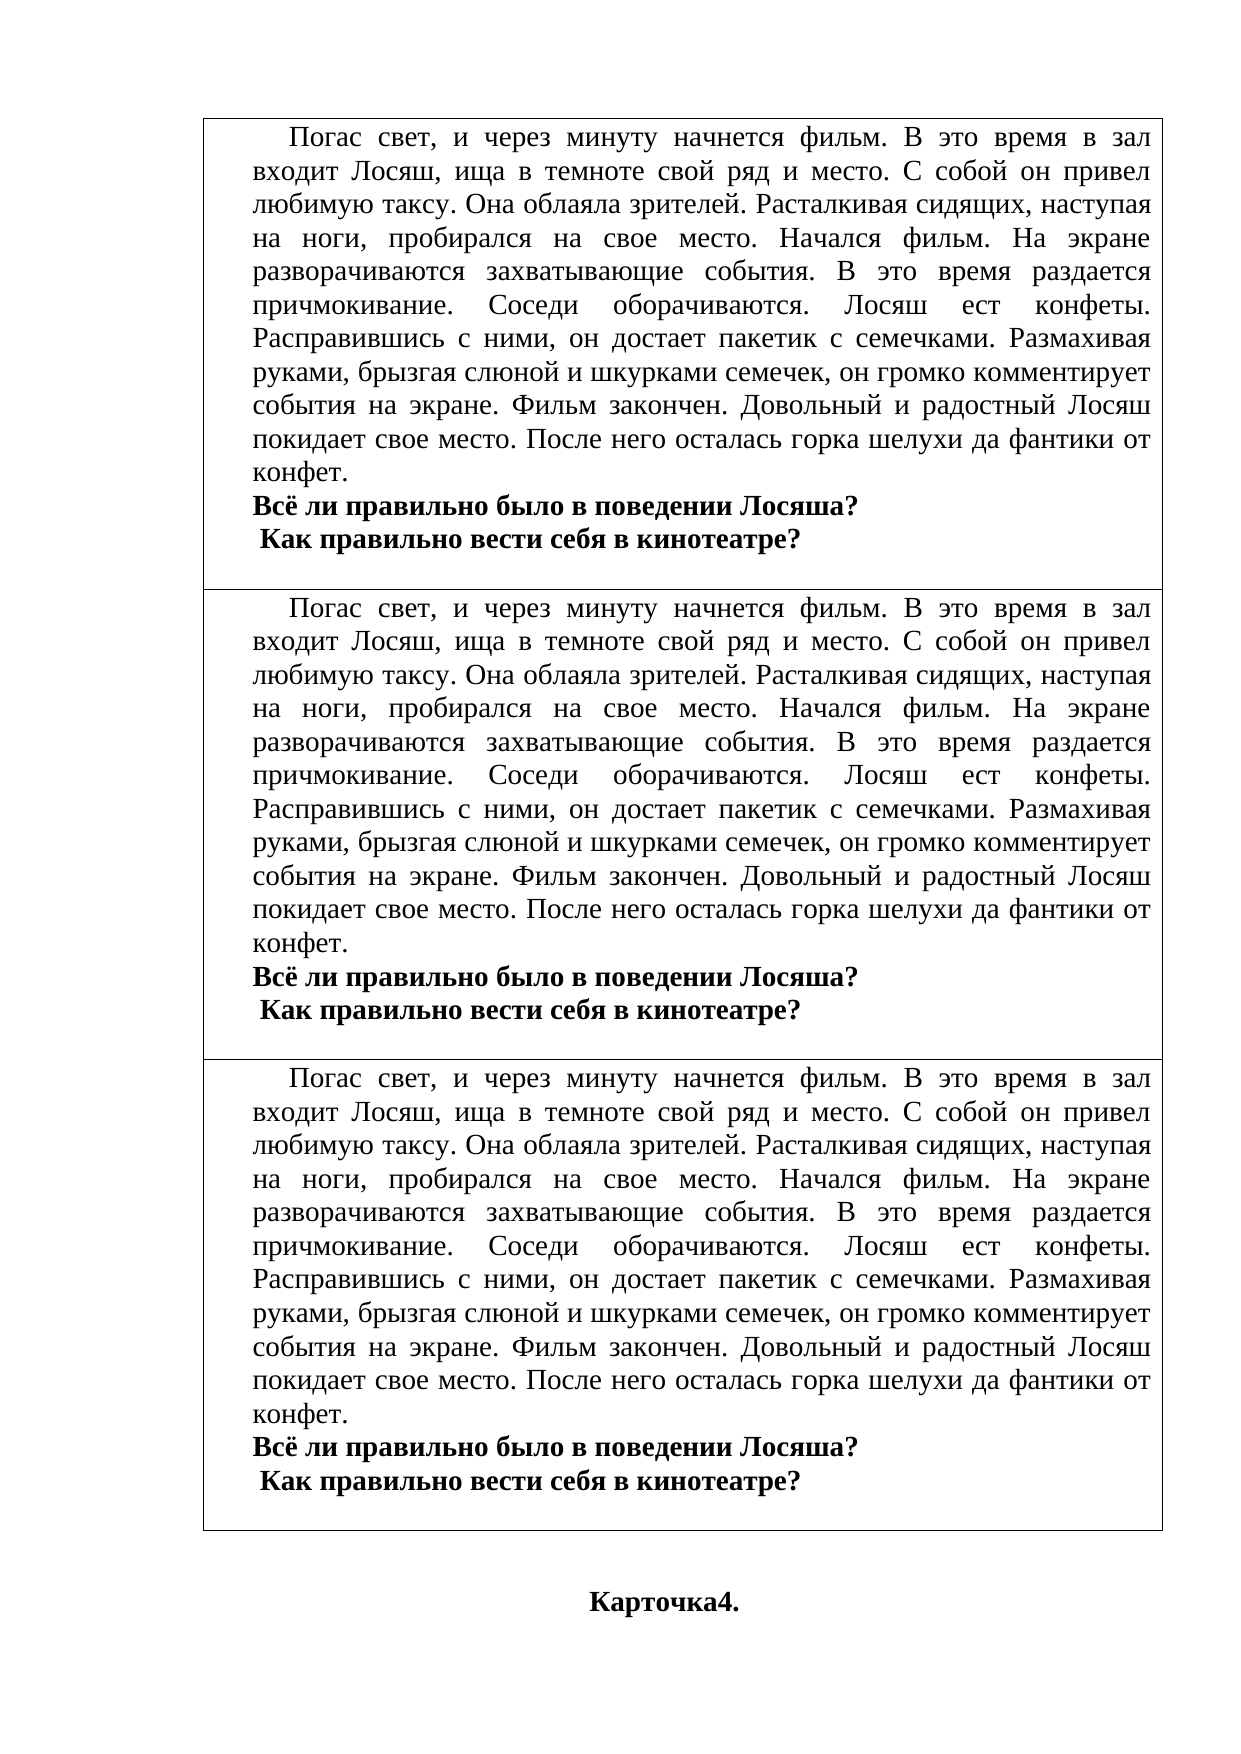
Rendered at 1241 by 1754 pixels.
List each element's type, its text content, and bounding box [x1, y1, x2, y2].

text Карточка4. [177, 1584, 1152, 1618]
table_cell Погас свет, и через минуту начнется фильм. В это время в зал входит Лосяш, ища в темноте свой ряд и место. С собой он привел любимую таксу. Она облаяла зрителей. Расталкивая сидящих, наступая на ноги, пробирался на свое место. Начался фильм. На экране разворачиваются захватывающие события. В это время раздается причмокивание. Соседи оборачиваются. Лосяш ест конфеты. Расправившись с ними, он достает пакетик с семечками. Размахивая руками, брызгая слюной и шкурками семечек, он громко комментирует события на экране. Фильм закончен. Довольный и радостный Лосяш покидает свое место. После него осталась горка шелухи да фантики от конфет. Всё ли правильно было в поведении Лосяша? Как правильно вести себя в кинотеатре? [204, 1060, 1162, 1530]
table_header Погас свет, и через минуту начнется фильм. В это время в зал входит Лосяш, ища в темноте свой ряд и место. С собой он привел любимую таксу. Она облаяла зрителей. Расталкивая сидящих, наступая на ноги, пробирался на свое место. Начался фильм. На экране разворачиваются захватывающие события. В это время раздается причмокивание. Соседи оборачиваются. Лосяш ест конфеты. Расправившись с ними, он достает пакетик с семечками. Размахивая руками, брызгая слюной и шкурками семечек, он громко комментирует события на экране. Фильм закончен. Довольный и радостный Лосяш покидает свое место. После него осталась горка шелухи да фантики от конфет. Всё ли правильно было в поведении Лосяша? Как правильно вести себя в кинотеатре? [204, 119, 1162, 589]
table_cell Погас свет, и через минуту начнется фильм. В это время в зал входит Лосяш, ища в темноте свой ряд и место. С собой он привел любимую таксу. Она облаяла зрителей. Расталкивая сидящих, наступая на ноги, пробирался на свое место. Начался фильм. На экране разворачиваются захватывающие события. В это время раздается причмокивание. Соседи оборачиваются. Лосяш ест конфеты. Расправившись с ними, он достает пакетик с семечками. Размахивая руками, брызгая слюной и шкурками семечек, он громко комментирует события на экране. Фильм закончен. Довольный и радостный Лосяш покидает свое место. После него осталась горка шелухи да фантики от конфет. Всё ли правильно было в поведении Лосяша? Как правильно вести себя в кинотеатре? [204, 590, 1162, 1059]
